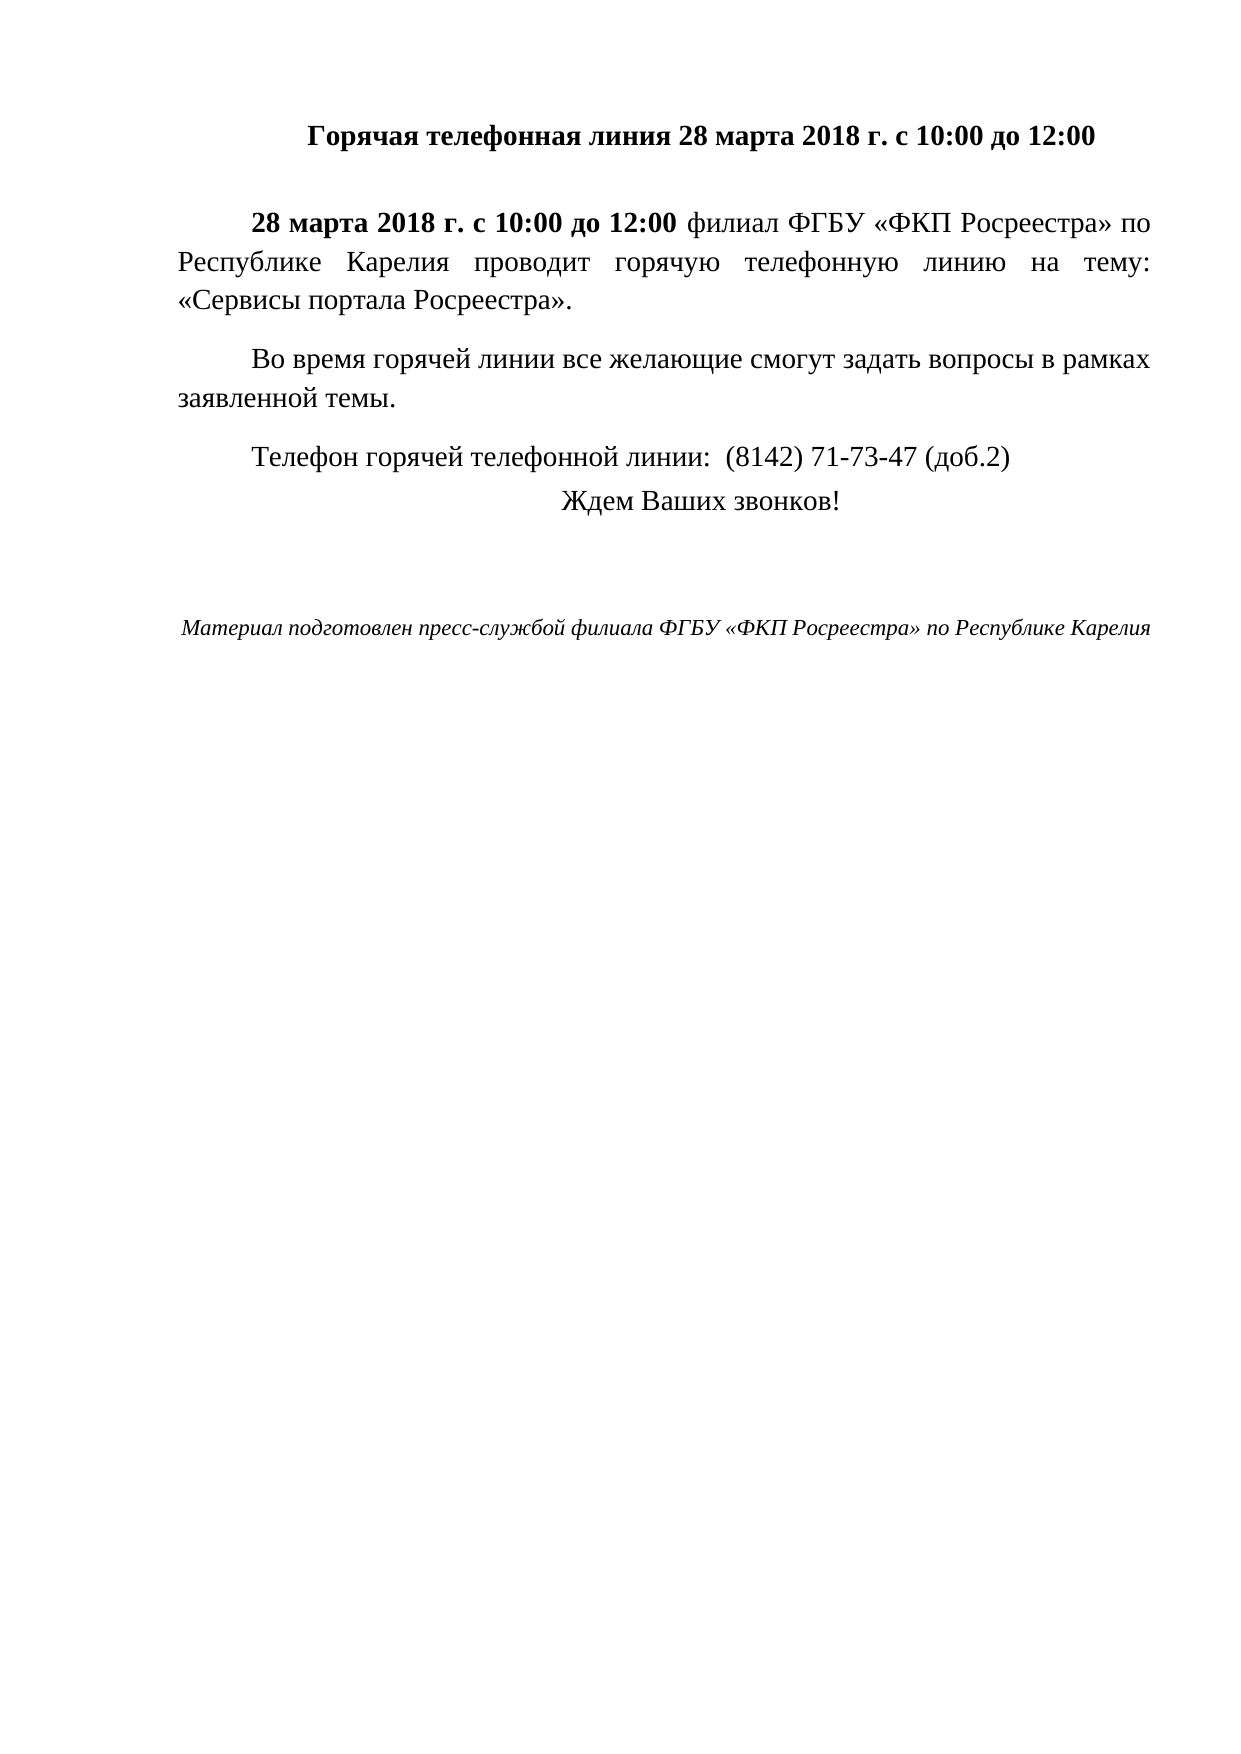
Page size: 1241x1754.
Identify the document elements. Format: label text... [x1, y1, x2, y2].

text Ждем Ваших звонков! [177, 483, 1152, 517]
text 28 марта 2018 г. с 10:00 до 12:00 филиал ФГБУ «ФКП Росреестра» по Республике Карелия проводит горячую телефонную линию на тему: «Сервисы портала Росреестра». [177, 205, 1152, 316]
text Материал подготовлен пресс-службой филиала ФГБУ «ФКП Росреестра» по Республике Карелия [177, 614, 1152, 640]
text Телефон горячей телефонной линии: (8142) 71-73-47 (доб.2) [177, 439, 1152, 473]
text Во время горячей линии все желающие смогут задать вопросы в рамках заявленной темы. [177, 342, 1152, 414]
text Горячая телефонная линия 28 марта 2018 г. с 10:00 до 12:00 [177, 118, 1152, 152]
